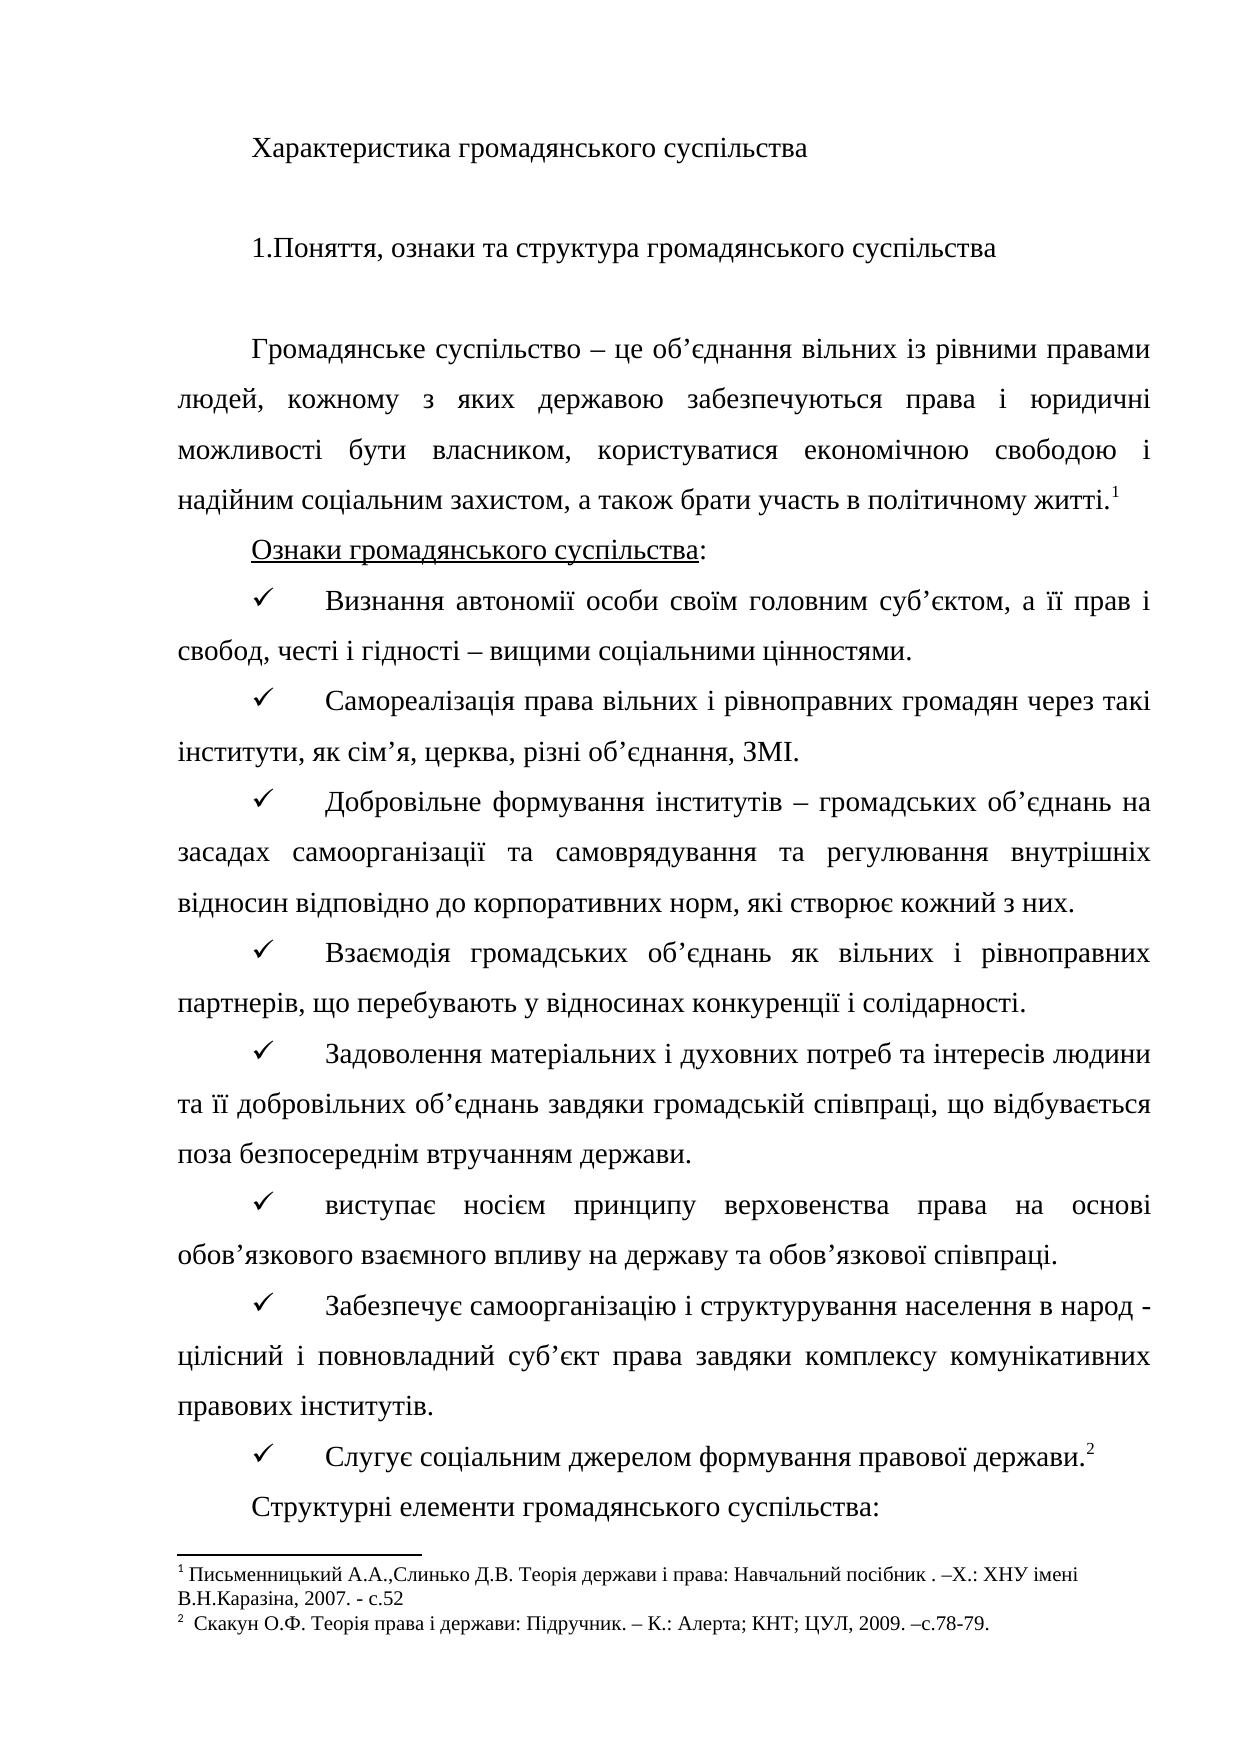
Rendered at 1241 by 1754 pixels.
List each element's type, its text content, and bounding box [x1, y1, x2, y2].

text 1.Поняття, ознаки та структура громадянського суспільства [177, 231, 1152, 264]
list Взаємодія громадських об’єднань як вільних і рівноправних партнерів, що перебувають у відносинах конкуренції і солідарності. [177, 935, 1152, 1019]
text Ознаки громадянського суспільства: [177, 532, 1152, 566]
text Характеристика громадянського суспільства [177, 130, 1152, 163]
text Громадянське суспільство – це об’єднання вільних із рівними правами людей, кожному з яких державою забезпечуються права і юридичні можливості бути власником, користуватися економічною свободою і надійним соціальним захистом, а також брати участь в політичному житті. [177, 331, 1152, 516]
list Забезпечує самоорганізацію і структурування населення в народ - цілісний і повновладний суб’єкт права завдяки комплексу комунікативних правових інститутів. [177, 1288, 1152, 1422]
list Слугує соціальним джерелом формування правової держави. [177, 1439, 1152, 1472]
list Задоволення матеріальних і духовних потреб та інтересів людини та її добровільних об’єднань завдяки громадській співпраці, що відбувається поза безпосереднім втручанням держави. [177, 1036, 1152, 1170]
list Добровільне формування інститутів – громадських об’єднань на засадах самоорганізації та самоврядування та регулювання внутрішніх відносин відповідно до корпоративних норм, які створює кожний з них. [177, 784, 1152, 918]
list Визнання автономії особи своїм головним суб’єктом, а її прав і свобод, честі і гідності – вищими соціальними цінностями. [177, 583, 1152, 667]
list Самореалізація права вільних і рівноправних громадян через такі інститути, як сім’я, церква, різні об’єднання, ЗМІ. [177, 683, 1152, 767]
list виступає носієм принципу верховенства права на основі обов’язкового взаємного впливу на державу та обов’язкової співпраці. [177, 1187, 1152, 1271]
list Структурні елементи громадянського суспільства: [177, 1489, 1152, 1523]
